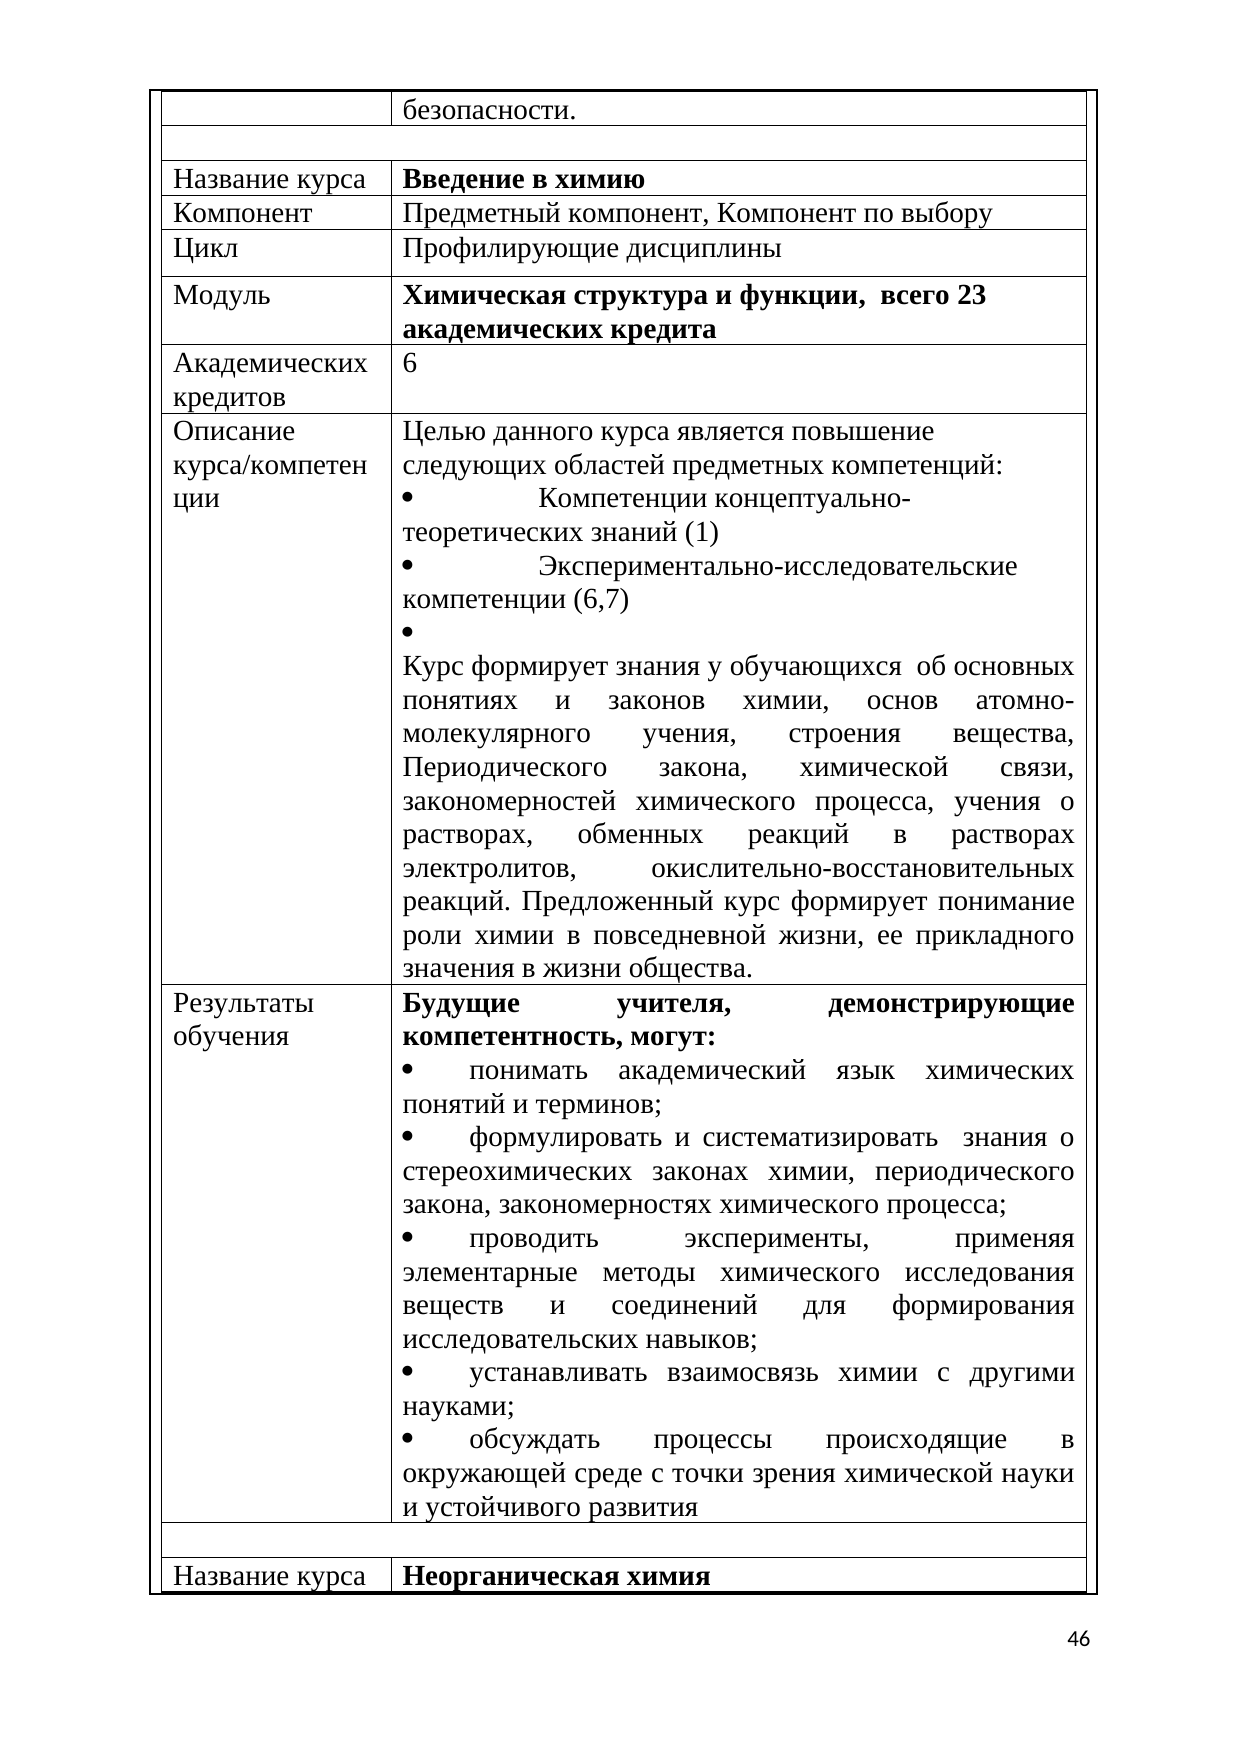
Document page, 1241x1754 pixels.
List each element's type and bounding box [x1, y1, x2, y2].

table_cell [162, 414, 391, 984]
table_cell [162, 230, 391, 276]
table_cell [392, 1558, 402, 1591]
table_cell [162, 161, 391, 195]
table_cell [1087, 91, 1096, 1592]
table_cell [162, 1558, 391, 1591]
table_cell [162, 196, 391, 229]
table_cell [162, 1523, 1086, 1557]
table_cell [162, 985, 391, 1522]
table_cell [392, 230, 1086, 276]
table_cell [392, 345, 1086, 413]
table_cell [151, 91, 161, 1592]
table_cell [330, 1573, 336, 1584]
table_cell [711, 1558, 1086, 1591]
table_cell [392, 92, 1086, 125]
table_cell [392, 414, 1086, 984]
table_cell [162, 345, 391, 413]
table_cell [162, 92, 391, 125]
table_cell [392, 196, 1086, 229]
table_cell [392, 985, 1086, 1522]
table_cell [162, 126, 1086, 160]
table_cell [392, 161, 1086, 195]
table_cell [392, 277, 1086, 344]
table_cell [162, 277, 391, 344]
